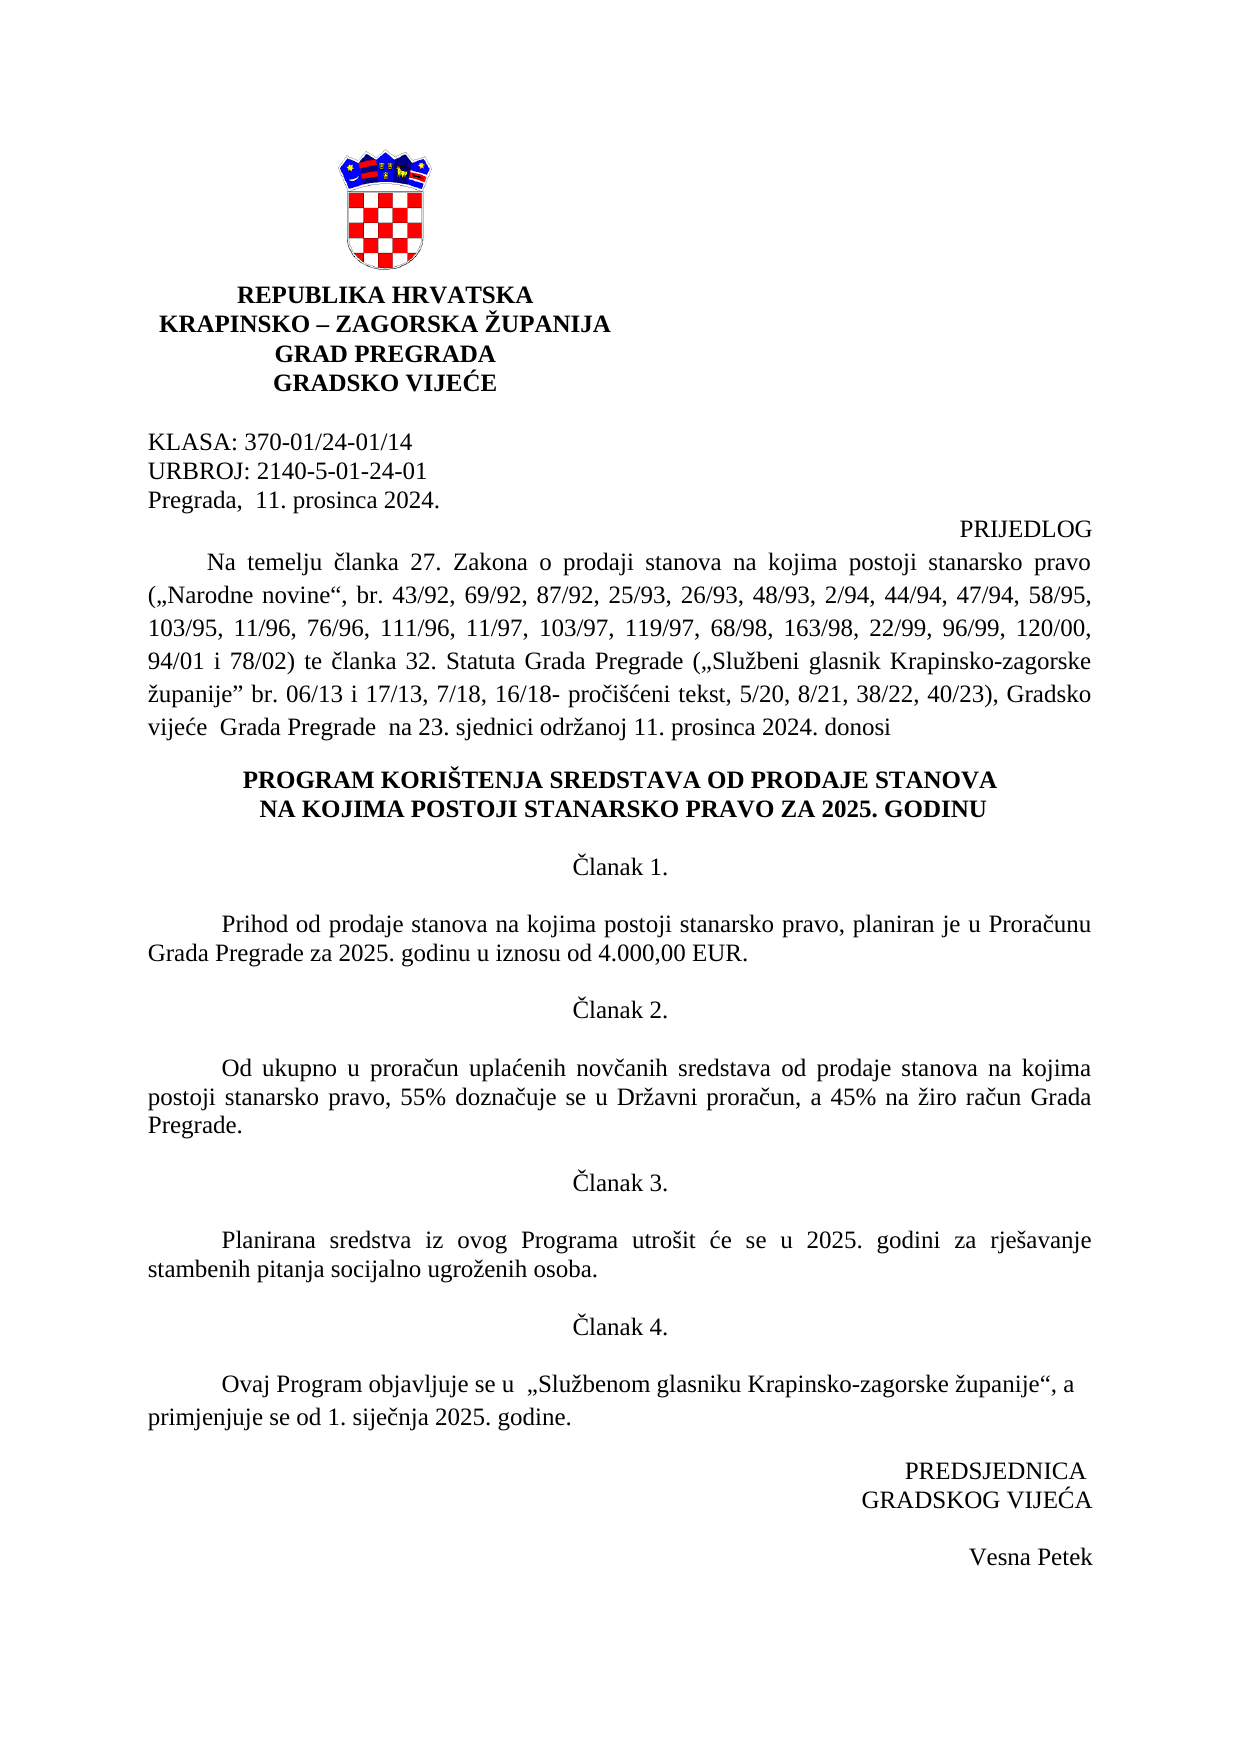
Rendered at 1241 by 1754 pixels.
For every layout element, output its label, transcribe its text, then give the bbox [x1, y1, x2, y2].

text Članak 3. [148, 1168, 1093, 1197]
table_cell REPUBLIKA HRVATSKA [148, 281, 622, 309]
text Članak 4. [148, 1312, 1093, 1341]
text NA KOJIMA POSTOJI STANARSKO PRAVO ZA 2025. GODINU [148, 794, 1093, 823]
text PROGRAM KORIŠTENJA SREDSTAVA OD PRODAJE STANOVA [148, 766, 1093, 794]
picture [337, 147, 433, 271]
text Članak 1. [148, 852, 1093, 881]
text URBROJ: 2140-5-01-24-01 [148, 456, 1093, 485]
text Ovaj Program objavljuje se u „Službenom glasniku Krapinsko-zagorske županije“, a primjenjuje se od 1. siječnja 2025. godine. [148, 1369, 1093, 1431]
text Vesna Petek [148, 1542, 1093, 1571]
text Prihod od prodaje stanova na kojima postoji stanarsko pravo, planiran je u Proračunu Grada Pregrade za 2025. godinu u iznosu od 4.000,00 EUR. [148, 909, 1093, 967]
text Na temelju članka 27. Zakona o prodaji stanova na kojima postoji stanarsko pravo („Narodne novine“, br. 43/92, 69/92, 87/92, 25/93, 26/93, 48/93, 2/94, 44/94, 47/94, 58/95, 103/95, 11/96, 76/96, 111/96, 11/97, 103/97, 119/97, 68/98, 163/98, 22/99, 96/99, 120/00, 94/01 i 78/02) te članka 32. Statuta Grada Pregrade („Službeni glasnik Krapinsko-zagorske županije” br. 06/13 i 17/13, 7/18, 16/18- pročišćeni tekst, 5/20, 8/21, 38/22, 40/23), Gradsko vijeće Grada Pregrade na 23. sjednici održanoj 11. prosinca 2024. donosi [148, 547, 1093, 741]
text PREDSJEDNICA GRADSKOG VIJEĆA [148, 1456, 1093, 1514]
text KLASA: 370-01/24-01/14 [148, 427, 1093, 456]
text Članak 2. [148, 996, 1093, 1024]
table_cell KRAPINSKO – ZAGORSKA ŽUPANIJA [148, 309, 622, 339]
text Od ukupno u proračun uplaćenih novčanih sredstava od prodaje stanova na kojima postoji stanarsko pravo, 55% doznačuje se u Državni proračun, a 45% na žiro račun Grada Pregrade. [148, 1053, 1093, 1139]
text Pregrada, 11. prosinca 2024. [148, 485, 1093, 514]
table_cell GRADSKO VIJEĆE [148, 368, 622, 399]
table_header [148, 148, 622, 281]
text Planirana sredstva iz ovog Programa utrošit će se u 2025. godini za rješavanje stambenih pitanja socijalno ugroženih osoba. [148, 1226, 1093, 1283]
table_cell GRAD PREGRADA [148, 340, 622, 368]
list PRIJEDLOG [223, 514, 1093, 542]
